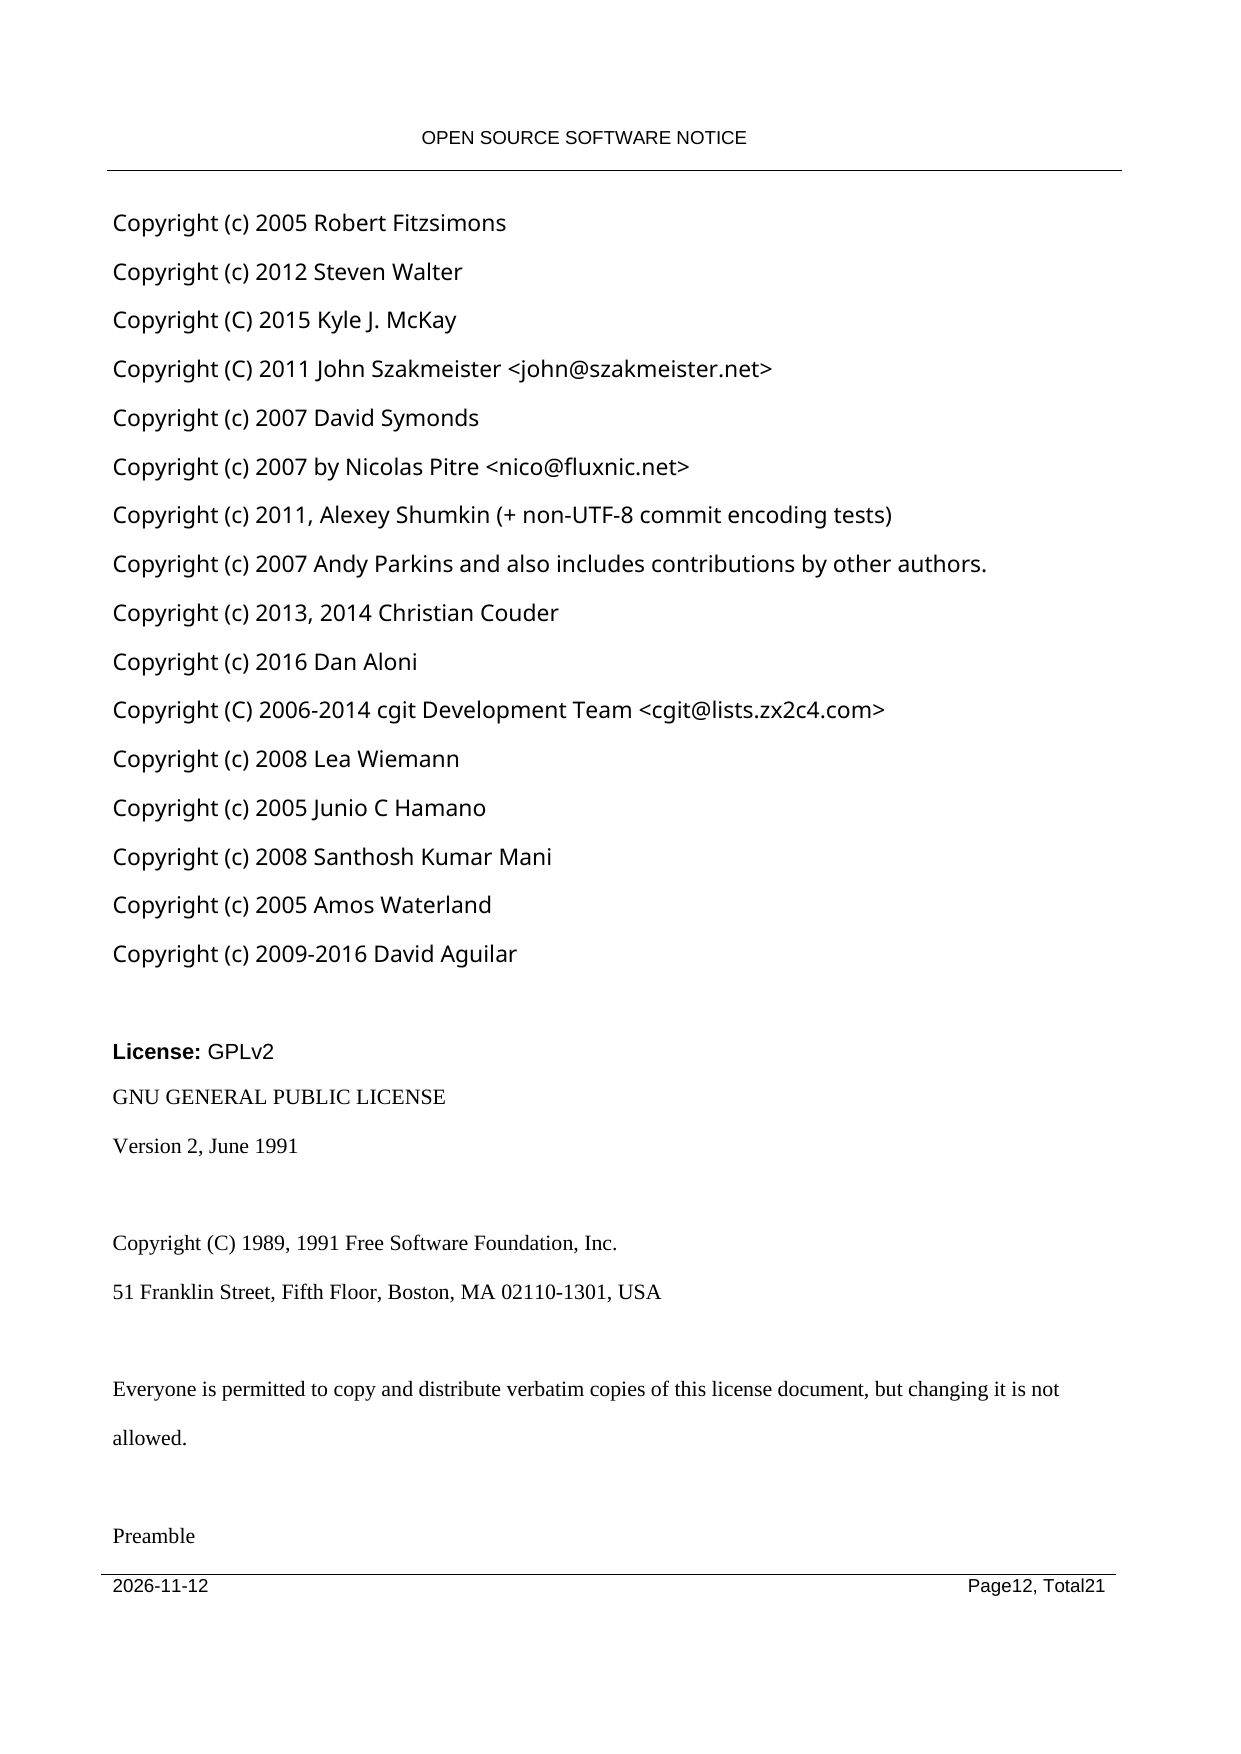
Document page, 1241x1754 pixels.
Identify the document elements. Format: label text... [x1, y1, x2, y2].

text License: GPLv2 [112, 1035, 1128, 1068]
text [112, 1080, 1128, 1551]
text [112, 206, 1128, 1019]
